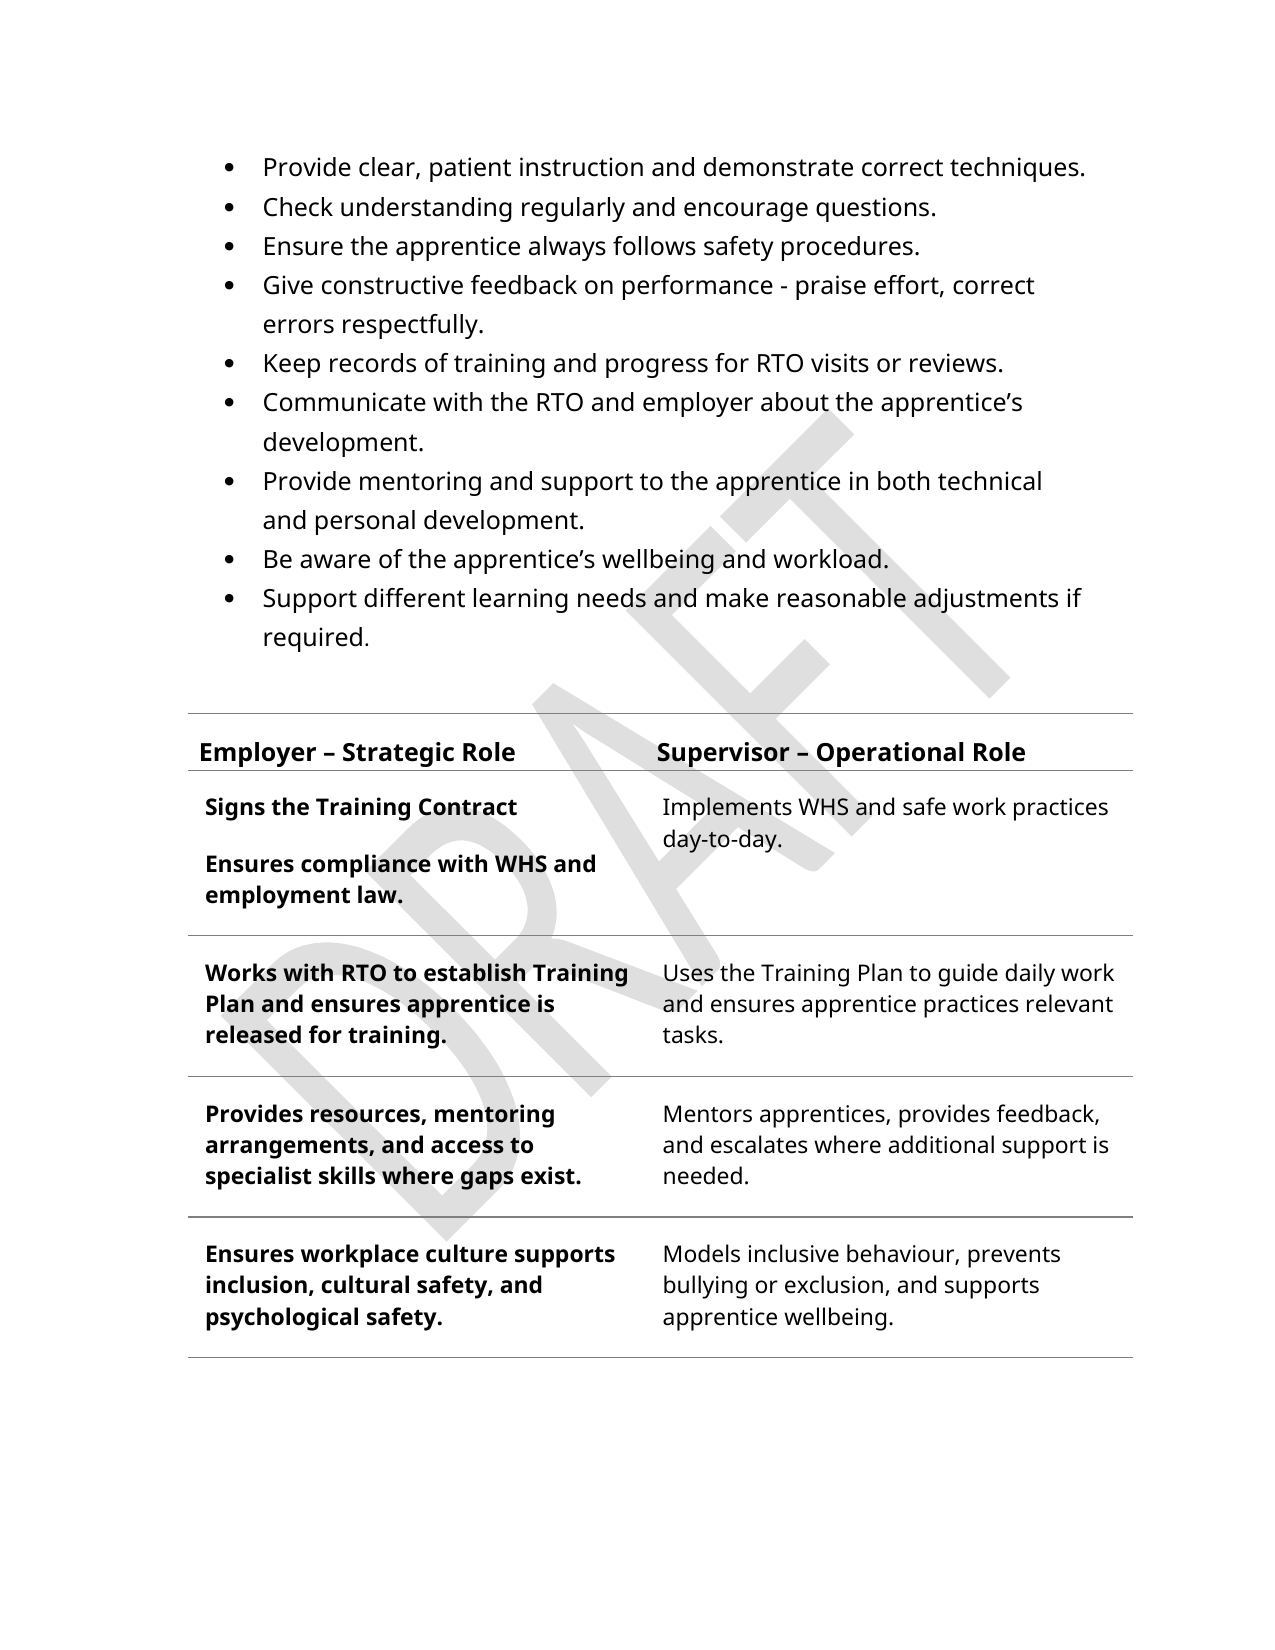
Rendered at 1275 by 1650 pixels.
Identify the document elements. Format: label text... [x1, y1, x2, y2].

table_cell Implements WHS and safe work practices day-to-day. [645, 771, 1132, 935]
list Ensure the apprentice always follows safety procedures. [225, 228, 1087, 262]
list Communicate with the RTO and employer about the apprentice’s development. [225, 385, 1087, 458]
table_cell Ensures workplace culture supports inclusion, cultural safety, and psychological safety. [188, 1218, 645, 1357]
table_cell Works with RTO to establish Training Plan and ensures apprentice is released for training. [188, 936, 645, 1076]
list Keep records of training and progress for RTO visits or reviews. [225, 346, 1087, 380]
table_cell Models inclusive behaviour, prevents bullying or exclusion, and supports apprentice wellbeing. [645, 1218, 1132, 1357]
table_header Supervisor – Operational Role [645, 714, 1132, 769]
table_header Employer – Strategic Role [188, 714, 645, 769]
list Give constructive feedback on performance - praise effort, correct errors respectfully. [225, 267, 1087, 341]
list Support different learning needs and make reasonable adjustments if required. [225, 581, 1087, 654]
list Provide mentoring and support to the apprentice in both technical and personal development. [225, 463, 1087, 537]
table_cell Signs the Training Contract Ensures compliance with WHS and employment law. [188, 771, 645, 935]
list Be aware of the apprentice’s wellbeing and workload. [225, 542, 1087, 576]
list Provide clear, patient instruction and demonstrate correct techniques. [225, 150, 1087, 184]
table_cell Uses the Training Plan to guide daily work and ensures apprentice practices relevant tasks. [645, 936, 1132, 1076]
list Check understanding regularly and encourage questions. [225, 189, 1087, 223]
table_cell Provides resources, mentoring arrangements, and access to specialist skills where gaps exist. [188, 1077, 645, 1216]
table_cell Mentors apprentices, provides feedback, and escalates where additional support is needed. [645, 1077, 1132, 1216]
